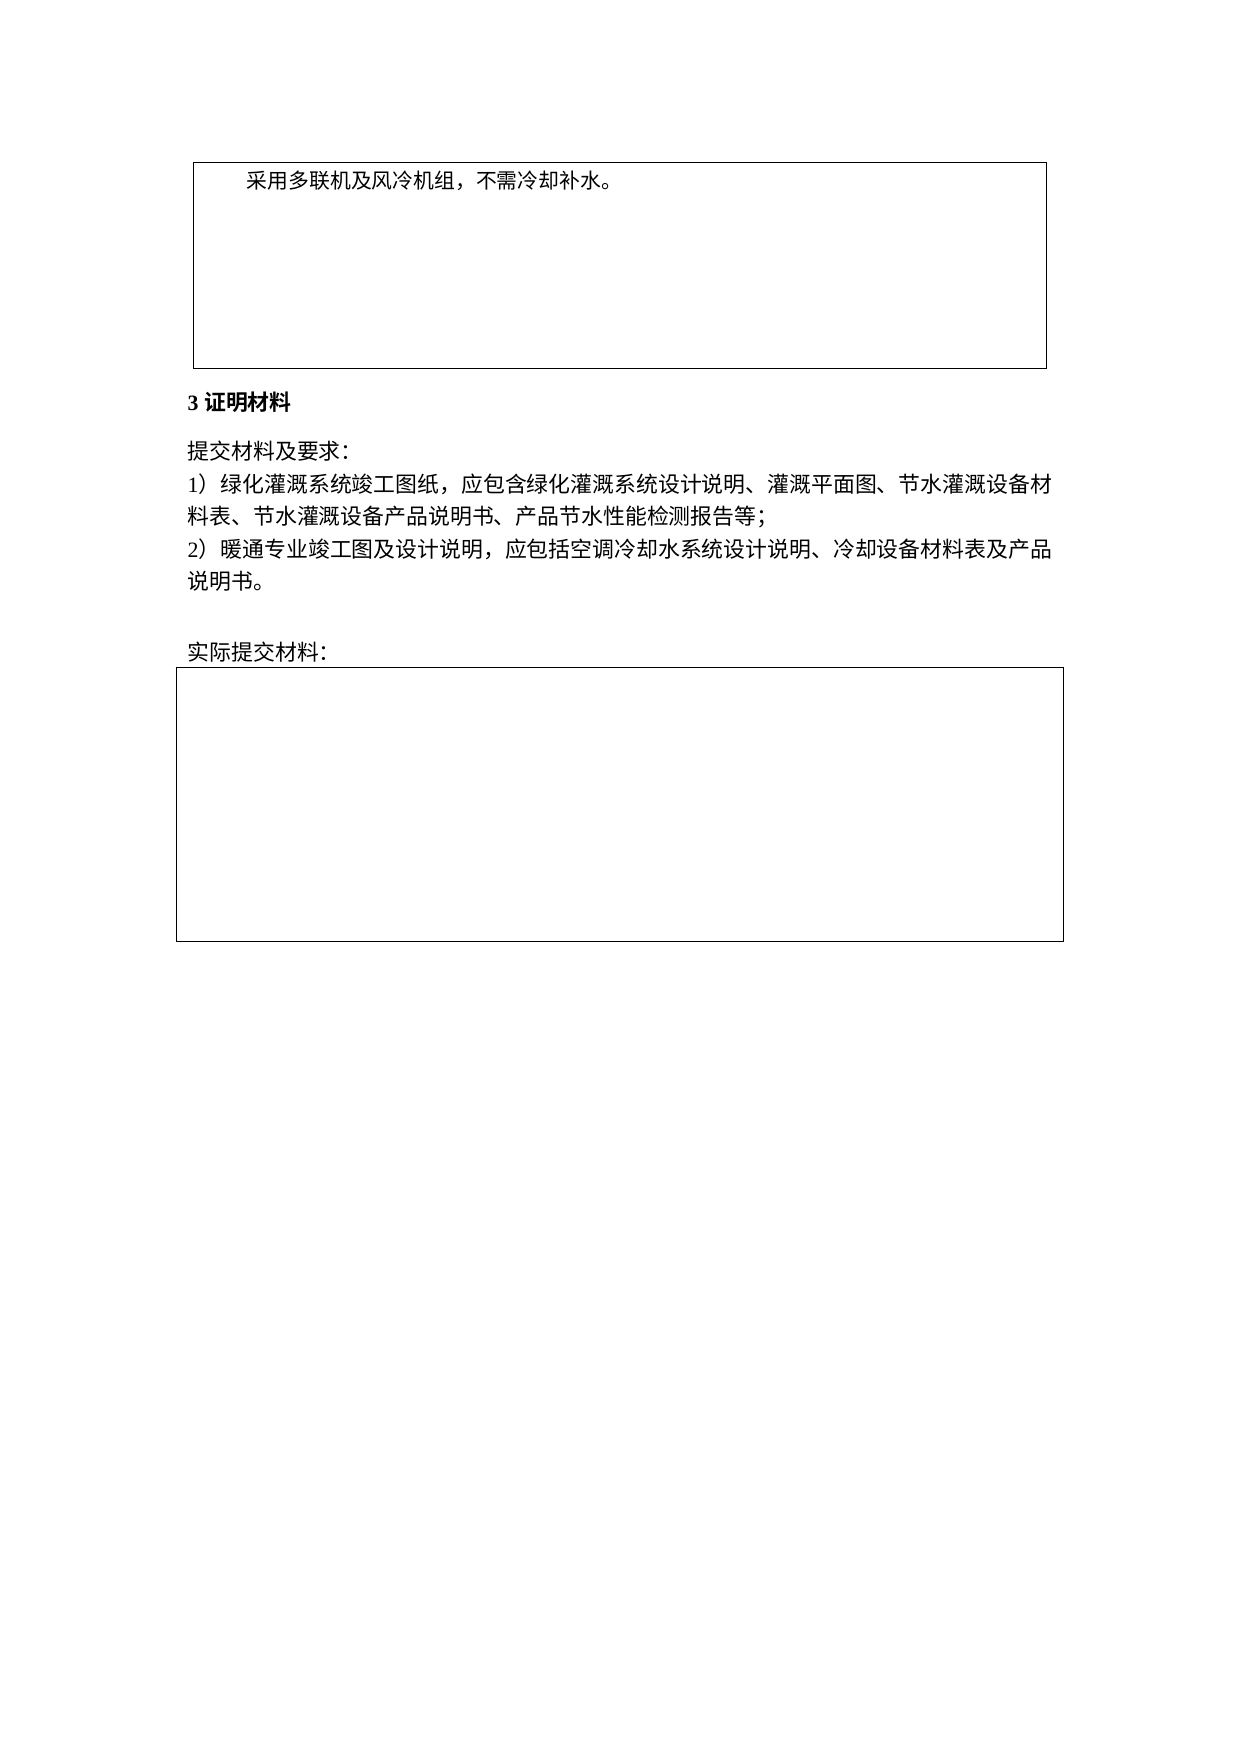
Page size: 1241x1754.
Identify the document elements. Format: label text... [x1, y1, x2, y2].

text 1）绿化灌溉系统竣工图纸，应包含绿化灌溉系统设计说明、灌溉平面图、节水灌溉设备材料表、节水灌溉设备产品说明书、产品节水性能检测报告等； [187, 466, 1053, 531]
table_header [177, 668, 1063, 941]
text 2）暖通专业竣工图及设计说明，应包括空调冷却水系统设计说明、冷却设备材料表及产品说明书。 [187, 531, 1053, 596]
text 提交材料及要求： [187, 434, 1053, 466]
text 实际提交材料： [187, 634, 1053, 667]
text 3 证明材料 [187, 385, 1053, 417]
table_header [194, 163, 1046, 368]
